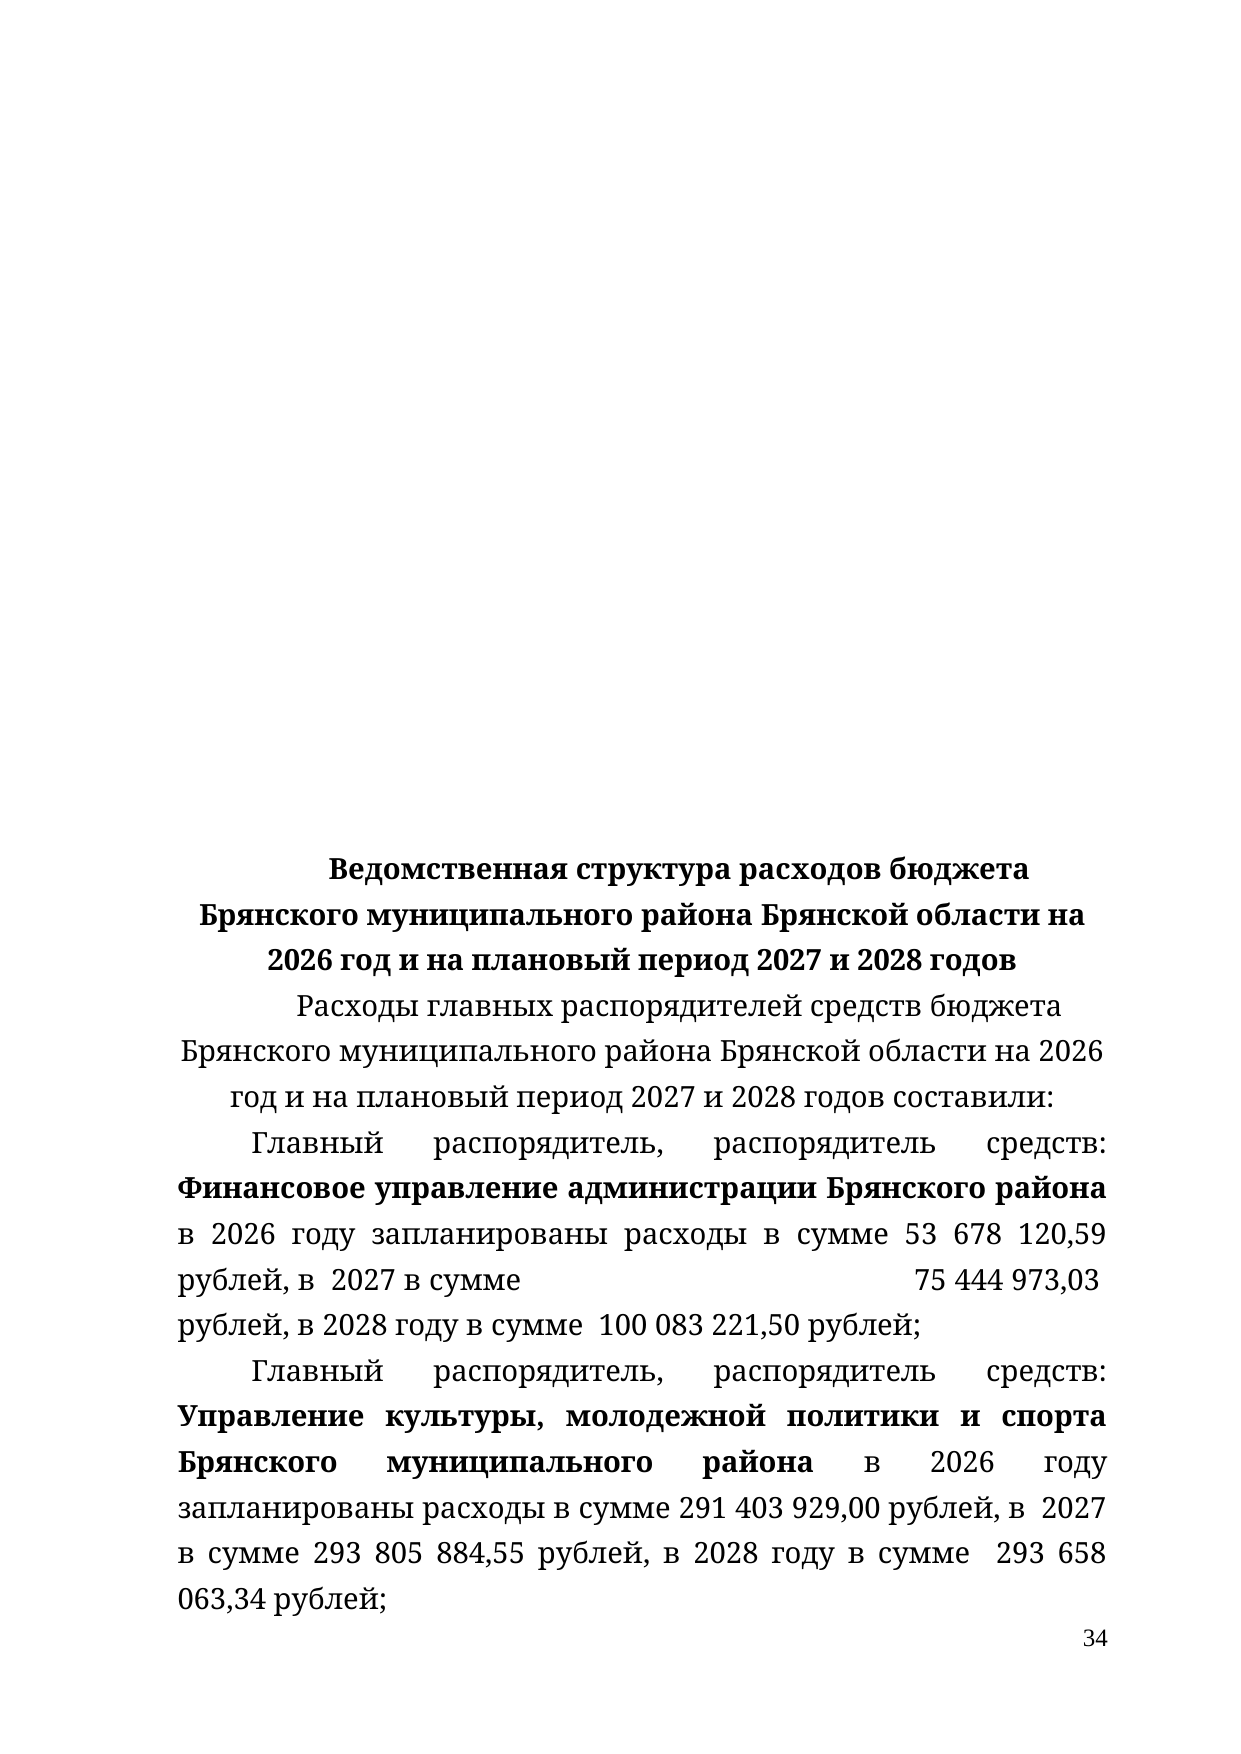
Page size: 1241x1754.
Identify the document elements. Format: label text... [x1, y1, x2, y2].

text Ведомственная структура расходов бюджета Брянского муниципального района Брянской области на 2026 год и на плановый период 2027 и 2028 годов [177, 848, 1107, 979]
text Расходы главных распорядителей средств бюджета Брянского муниципального района Брянской области на 2026 год и на плановый период 2027 и 2028 годов составили: [177, 985, 1107, 1116]
text Главный распорядитель, распорядитель средств: Управление культуры, молодежной политики и спорта Брянского муниципального района в 2026 году запланированы расходы в сумме 291 403 929,00 рублей, в 2027 в сумме 293 805 884,55 рублей, в 2028 году в сумме 293 658 063,34 рублей; [177, 1350, 1107, 1618]
text Главный распорядитель, распорядитель средств: Финансовое управление администрации Брянского района в 2026 году запланированы расходы в сумме 53 678 120,59 рублей, в 2027 в сумме 75 444 973,03 рублей, в 2028 году в сумме 100 083 221,50 рублей; [177, 1122, 1107, 1344]
